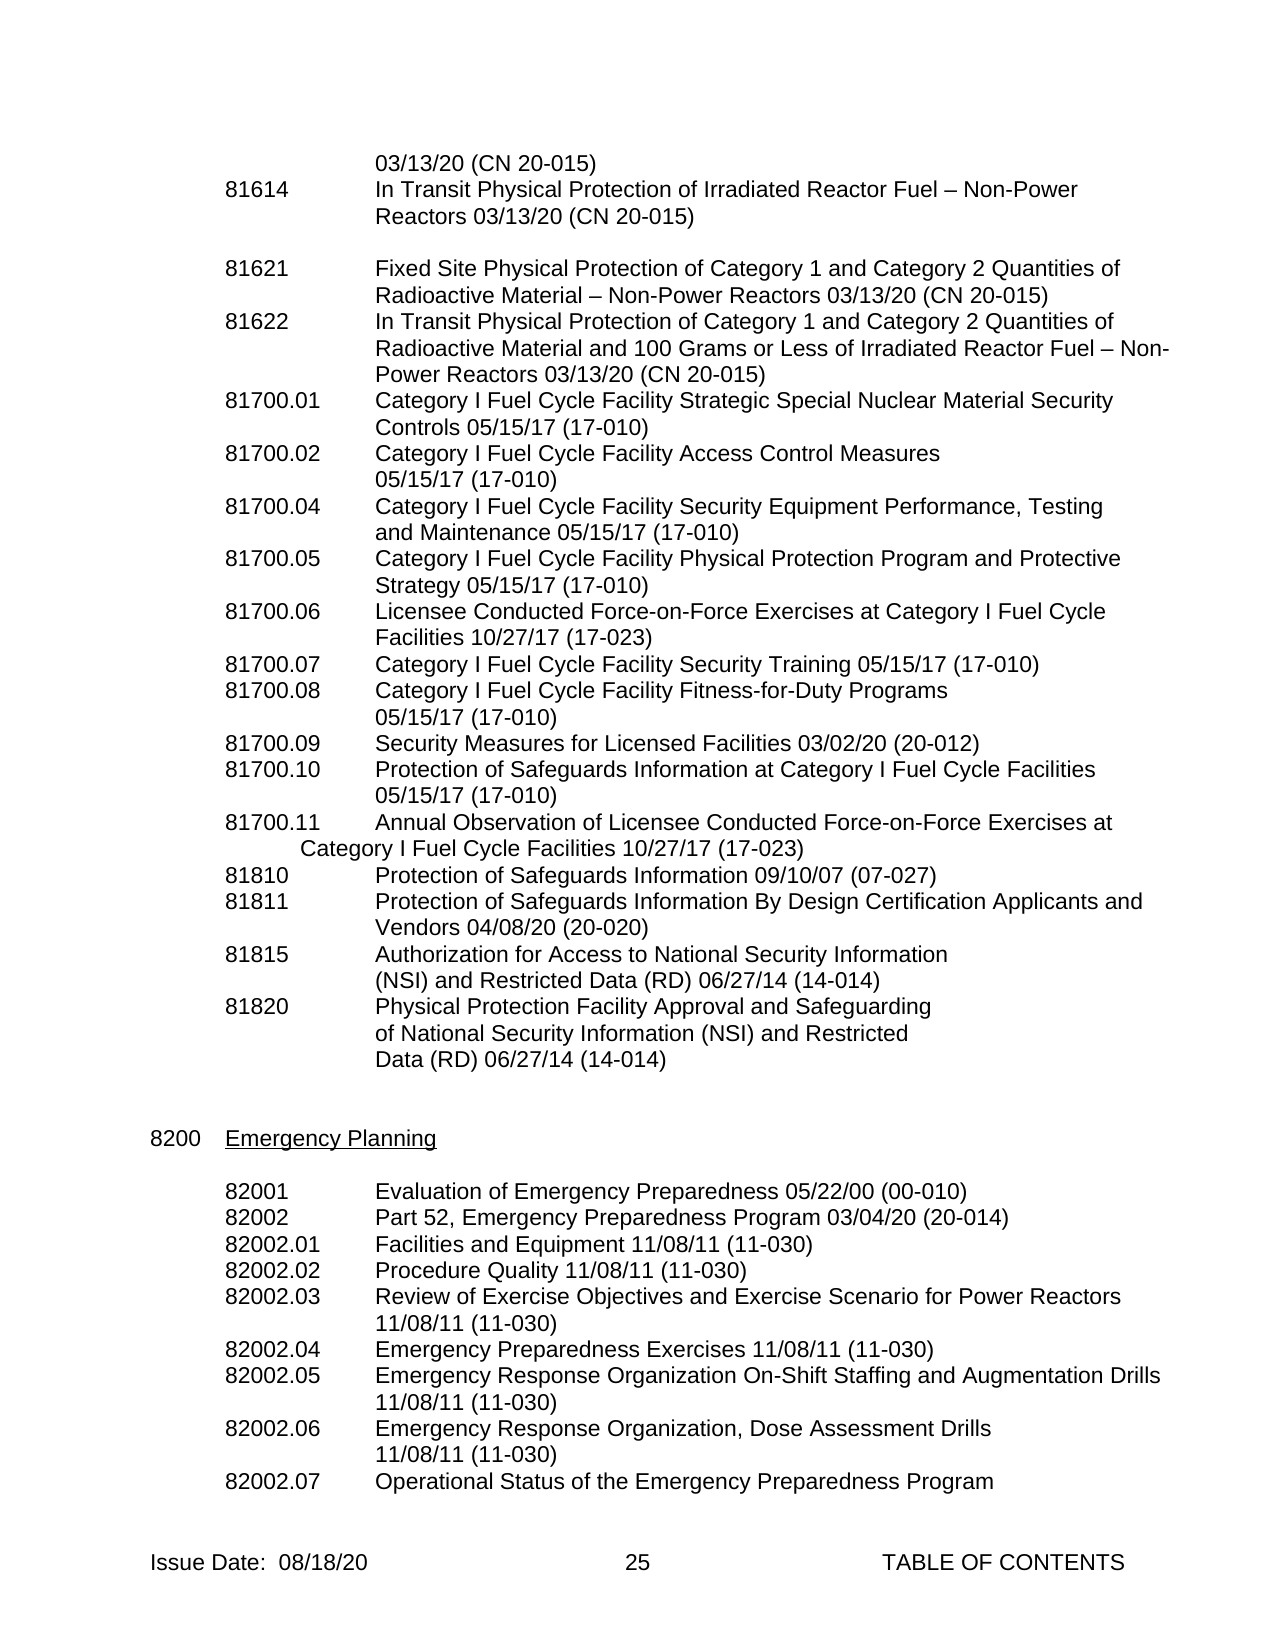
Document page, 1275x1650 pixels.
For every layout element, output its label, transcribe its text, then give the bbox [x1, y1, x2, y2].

text 82002.07 Operational Status of the Emergency Preparedness Program [150, 1468, 1172, 1494]
text 11/08/11 (11-030) [375, 1441, 1172, 1468]
text 03/13/20 (CN 20-015) [150, 150, 1172, 176]
text 81810 Protection of Safeguards Information 09/10/07 (07-027) [225, 862, 1172, 888]
text of National Security Information (NSI) and Restricted [225, 1020, 1172, 1046]
text 81820 Physical Protection Facility Approval and Safeguarding [150, 993, 1172, 1020]
text 05/15/17 (17-010) [150, 466, 1172, 493]
text 82002.04 Emergency Preparedness Exercises 11/08/11 (11-030) [150, 1336, 1172, 1362]
text 82002.02 Procedure Quality 11/08/11 (11-030) [150, 1257, 1172, 1283]
text 81700.01 Category I Fuel Cycle Facility Strategic Special Nuclear Material Security Controls 05/15/17 (17-010) [150, 387, 1172, 440]
text 81700.11 Annual Observation of Licensee Conducted Force-on-Force Exercises at Category I Fuel Cycle Facilities 10/27/17 (17-023) [225, 809, 1172, 862]
text 82002 Part 52, Emergency Preparedness Program 03/04/20 (20-014) [150, 1204, 1172, 1231]
text 81700.08 Category I Fuel Cycle Facility Fitness-for-Duty Programs [150, 677, 1172, 703]
text (NSI) and Restricted Data (RD) 06/27/14 (14-014) [150, 967, 1172, 993]
text 81700.06 Licensee Conducted Force-on-Force Exercises at Category I Fuel Cycle Facilities 10/27/17 (17-023) [150, 598, 1172, 651]
text 82002.03 Review of Exercise Objectives and Exercise Scenario for Power Reactors 11/08/11 (11-030) [150, 1283, 1172, 1336]
text 81700.09 Security Measures for Licensed Facilities 03/02/20 (20-012) [150, 730, 1172, 756]
text 82002.05 Emergency Response Organization On-Shift Staffing and Augmentation Drills 11/08/11 (11-030) [225, 1362, 1172, 1415]
text 81621 Fixed Site Physical Protection of Category 1 and Category 2 Quantities of Radioactive Material – Non-Power Reactors 03/13/20 (CN 20-015) [150, 255, 1172, 308]
text Data (RD) 06/27/14 (14-014) [225, 1046, 1172, 1072]
text 82002.06 Emergency Response Organization, Dose Assessment Drills [225, 1415, 1172, 1441]
text 81815 Authorization for Access to National Security Information [225, 941, 1172, 967]
text 81811 Protection of Safeguards Information By Design Certification Applicants and Vendors 04/08/20 (20-020) [225, 888, 1172, 941]
text 81700.04 Category I Fuel Cycle Facility Security Equipment Performance, Testing and Maintenance 05/15/17 (17-010) [150, 493, 1172, 545]
text 81700.05 Category I Fuel Cycle Facility Physical Protection Program and Protective Strategy 05/15/17 (17-010) [150, 545, 1172, 598]
text 81700.07 Category I Fuel Cycle Facility Security Training 05/15/17 (17-010) [150, 651, 1172, 677]
text 82002.01 Facilities and Equipment 11/08/11 (11-030) [150, 1231, 1172, 1257]
text 05/15/17 (17-010) [150, 703, 1172, 730]
text 81700.02 Category I Fuel Cycle Facility Access Control Measures [150, 440, 1172, 466]
text 81700.10 Protection of Safeguards Information at Category I Fuel Cycle Facilities [225, 756, 1172, 782]
text 81614 In Transit Physical Protection of Irradiated Reactor Fuel – Non-Power Reactors 03/13/20 (CN 20-015) [150, 176, 1172, 229]
text 05/15/17 (17-010) [225, 782, 1172, 809]
text 81622 In Transit Physical Protection of Category 1 and Category 2 Quantities of Radioactive Material and 100 Grams or Less of Irradiated Reactor Fuel – Non- Power Reactors 03/13/20 (CN 20-015) [150, 308, 1172, 387]
text 82001 Evaluation of Emergency Preparedness 05/22/00 (00-010) [150, 1178, 1172, 1204]
text 8200 Emergency Planning [150, 1125, 1172, 1151]
